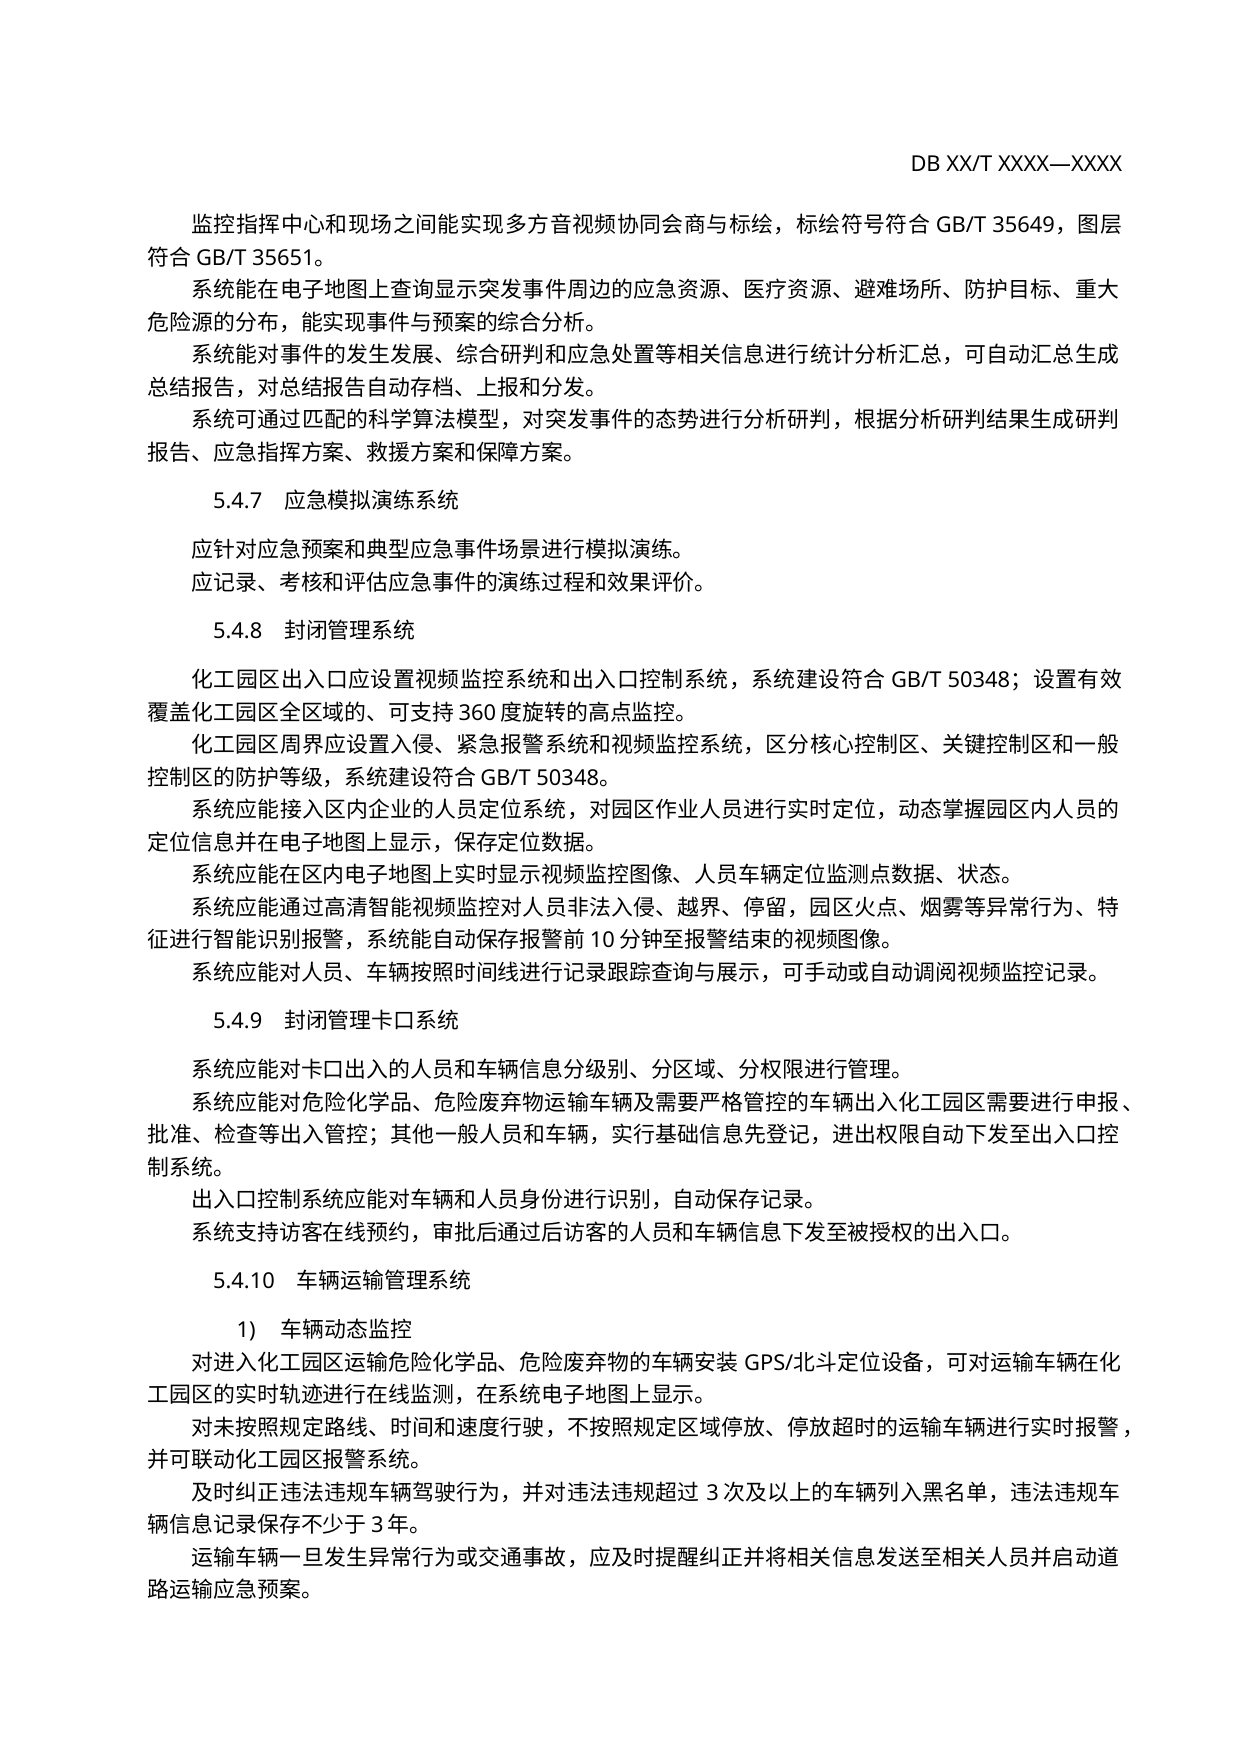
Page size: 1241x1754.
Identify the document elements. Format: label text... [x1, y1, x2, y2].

text 系统能对事件的发生发展、综合研判和应急处置等相关信息进行统计分析汇总，可自动汇总生成总结报告，对总结报告自动存档、上报和分发。 [148, 337, 1122, 402]
text 车辆动态监控 [236, 1312, 1122, 1344]
text 系统应能通过高清智能视频监控对人员非法入侵、越界、停留，园区火点、烟雾等异常行为、特征进行智能识别报警，系统能自动保存报警前10分钟至报警结束的视频图像。 [148, 889, 1122, 954]
text 系统应能接入区内企业的人员定位系统，对园区作业人员进行实时定位，动态掌握园区内人员的定位信息并在电子地图上显示，保存定位数据。 [148, 792, 1122, 857]
text 对进入化工园区运输危险化学品、危险废弃物的车辆安装GPS/北斗定位设备，可对运输车辆在化工园区的实时轨迹进行在线监测，在系统电子地图上显示。 [148, 1344, 1122, 1409]
text 运输车辆一旦发生异常行为或交通事故，应及时提醒纠正并将相关信息发送至相关人员并启动道路运输应急预案。 [148, 1539, 1122, 1604]
text 系统应能对人员、车辆按照时间线进行记录跟踪查询与展示，可手动或自动调阅视频监控记录。 [148, 954, 1122, 987]
text 封闭管理卡口系统 [192, 1003, 1122, 1036]
text 对未按照规定路线、时间和速度行驶，不按照规定区域停放、停放超时的运输车辆进行实时报警，并可联动化工园区报警系统。 [148, 1409, 1122, 1474]
text 系统可通过匹配的科学算法模型，对突发事件的态势进行分析研判，根据分析研判结果生成研判报告、应急指挥方案、救援方案和保障方案。 [148, 402, 1122, 467]
text 及时纠正违法违规车辆驾驶行为，并对违法违规超过3次及以上的车辆列入黑名单，违法违规车辆信息记录保存不少于3年。 [148, 1474, 1122, 1539]
text 系统支持访客在线预约，审批后通过后访客的人员和车辆信息下发至被授权的出入口。 [148, 1214, 1122, 1247]
text 应急模拟演练系统 [192, 483, 1122, 516]
text 封闭管理系统 [192, 613, 1122, 646]
text 化工园区周界应设置入侵、紧急报警系统和视频监控系统，区分核心控制区、关键控制区和一般控制区的防护等级，系统建设符合GB/T 50348。 [148, 727, 1122, 792]
text 化工园区出入口应设置视频监控系统和出入口控制系统，系统建设符合GB/T 50348；设置有效覆盖化工园区全区域的、可支持360度旋转的高点监控。 [148, 662, 1122, 727]
text 系统能在电子地图上查询显示突发事件周边的应急资源、医疗资源、避难场所、防护目标、重大危险源的分布，能实现事件与预案的综合分析。 [148, 272, 1122, 337]
text 系统应能对卡口出入的人员和车辆信息分级别、分区域、分权限进行管理。 [148, 1052, 1122, 1084]
text 车辆运输管理系统 [192, 1263, 1122, 1296]
text 出入口控制系统应能对车辆和人员身份进行识别，自动保存记录。 [148, 1182, 1122, 1214]
text 应针对应急预案和典型应急事件场景进行模拟演练。 [148, 532, 1122, 564]
text 应记录、考核和评估应急事件的演练过程和效果评价。 [148, 564, 1122, 597]
text 系统应能在区内电子地图上实时显示视频监控图像、人员车辆定位监测点数据、状态。 [148, 857, 1122, 889]
text 系统应能对危险化学品、危险废弃物运输车辆及需要严格管控的车辆出入化工园区需要进行申报、批准、检查等出入管控；其他一般人员和车辆，实行基础信息先登记，进出权限自动下发至出入口控制系统。 [148, 1084, 1122, 1182]
text 监控指挥中心和现场之间能实现多方音视频协同会商与标绘，标绘符号符合GB/T 35649，图层符合GB/T 35651。 [148, 207, 1122, 272]
